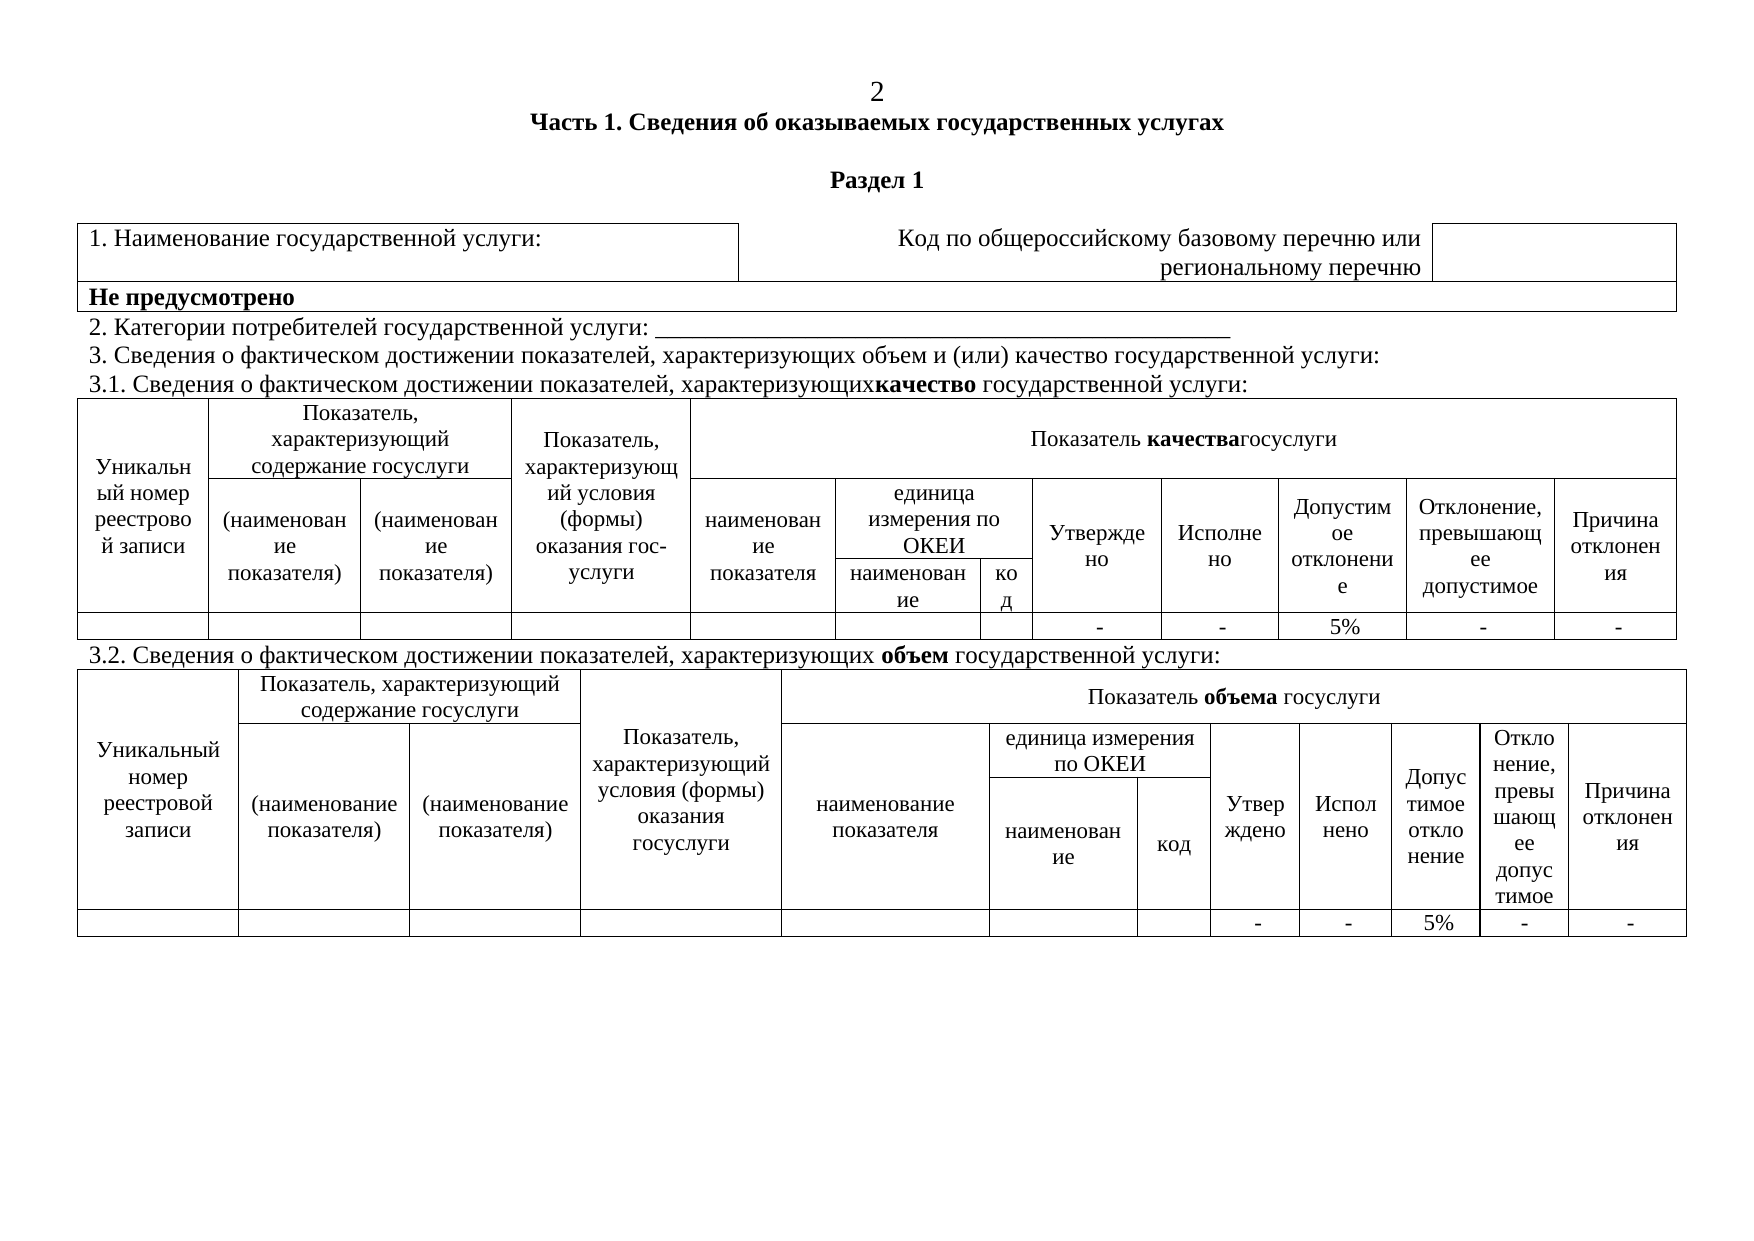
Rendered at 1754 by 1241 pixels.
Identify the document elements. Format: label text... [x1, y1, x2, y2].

table_cell Отклонение, превышающее допустимое [1481, 724, 1568, 908]
table_cell [691, 613, 835, 639]
table_cell [782, 910, 989, 936]
table_cell [361, 613, 511, 639]
table_cell (наименование показателя) [361, 479, 511, 612]
table_cell [581, 910, 781, 936]
table_header [1433, 224, 1676, 281]
table_header Показатель объема госуслуги [782, 670, 1686, 723]
table_cell [239, 910, 409, 936]
table_cell 5% [1392, 910, 1479, 936]
table_cell - [1569, 910, 1686, 936]
table_cell наименование [836, 559, 980, 612]
table_cell наименование показателя [782, 724, 989, 908]
table_cell 5% [1279, 613, 1406, 639]
table_cell [512, 613, 690, 639]
table_cell единица измерения по ОКЕИ [836, 479, 1032, 558]
table_cell (наименование показателя) [239, 724, 409, 908]
table_header Показатель качествагосуслуги [691, 399, 1676, 478]
table_cell [78, 910, 238, 936]
text 3. Сведения о фактическом достижении показателей, характеризующих объем и (или) качество государственной услуги: [89, 341, 1665, 369]
table_cell - [1555, 613, 1676, 639]
text 2. Категории потребителей государственной услуги: ______________________________________________ [89, 312, 1665, 341]
table_header Уникальный номер реестровой записи [78, 399, 208, 612]
table_cell [209, 613, 360, 639]
table_cell Утверждено [1033, 479, 1161, 612]
text Раздел 1 [89, 165, 1665, 194]
table_cell наименование [990, 778, 1137, 908]
table_header Код по общероссийскому базовому перечню или региональному перечню [739, 223, 1432, 281]
table_cell Исполнено [1300, 724, 1391, 908]
table_cell [410, 910, 580, 936]
table_cell код [1138, 778, 1210, 908]
table_cell - [1033, 613, 1161, 639]
table_header Показатель, характеризующий условия (формы) оказания гос-услуги [512, 399, 690, 612]
table_header Уникальный номер реестровой записи [78, 670, 238, 908]
table_header Показатель, характеризующий условия (формы) оказания госуслуги [581, 670, 781, 908]
table_header Показатель, характеризующий содержание госуслуги [209, 399, 511, 478]
table_cell Исполнено [1162, 479, 1278, 612]
table_cell - [1162, 613, 1278, 639]
text 3.2. Сведения о фактическом достижении показателей, характеризующих объем государственной услуги: [89, 640, 1665, 669]
table_cell - [1211, 910, 1299, 936]
table_cell Причина отклонения [1555, 479, 1676, 612]
table_cell Допустимое отклонение [1279, 479, 1406, 612]
table_cell наименование показателя [691, 479, 835, 612]
table_cell [78, 613, 208, 639]
table_cell [990, 910, 1137, 936]
table_cell единица измерения по ОКЕИ [990, 724, 1210, 777]
text 3.1. Сведения о фактическом достижении показателей, характеризующихкачество государственной услуги: [89, 369, 1665, 398]
table_cell [836, 613, 980, 639]
table_cell - [1407, 613, 1554, 639]
table_cell Отклонение, превышающее допустимое [1407, 479, 1554, 612]
table_cell - [1300, 910, 1391, 936]
table_header 1. Наименование государственной услуги: [78, 224, 738, 281]
table_cell Не предусмотрено [78, 282, 1676, 311]
table_cell Причина отклонения [1569, 724, 1686, 908]
text Часть 1. Сведения об оказываемых государственных услугах [89, 107, 1665, 136]
table_cell [981, 613, 1032, 639]
table_cell Утверждено [1211, 724, 1299, 908]
table_cell [1138, 910, 1210, 936]
table_cell Допустимое отклонение [1392, 724, 1479, 908]
table_header Показатель, характеризующий содержание госуслуги [239, 670, 580, 723]
table_cell код [981, 559, 1032, 612]
table_cell (наименование показателя) [209, 479, 360, 612]
table_cell - [1481, 910, 1568, 936]
table_cell (наименование показателя) [410, 724, 580, 908]
